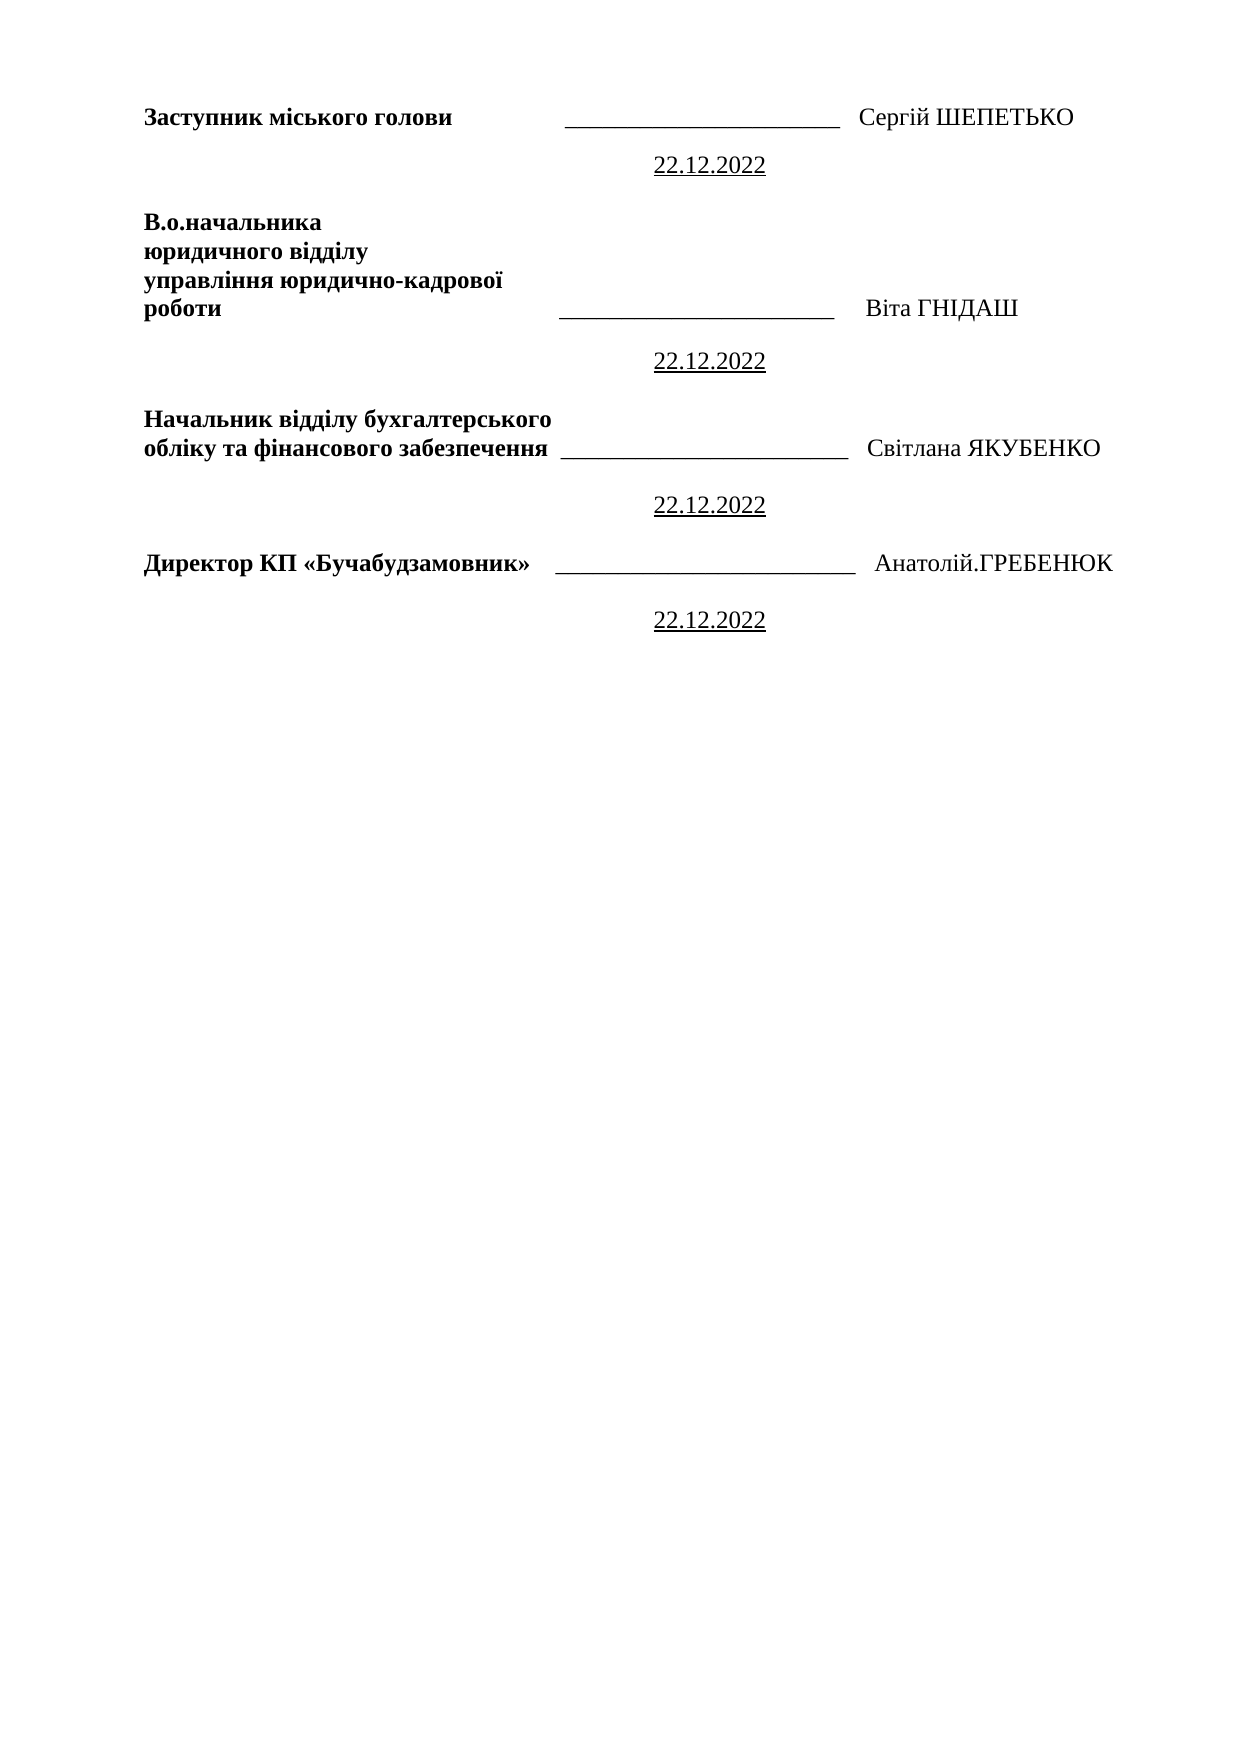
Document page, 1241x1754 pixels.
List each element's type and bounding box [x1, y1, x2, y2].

table_cell [132, 44, 1240, 1669]
